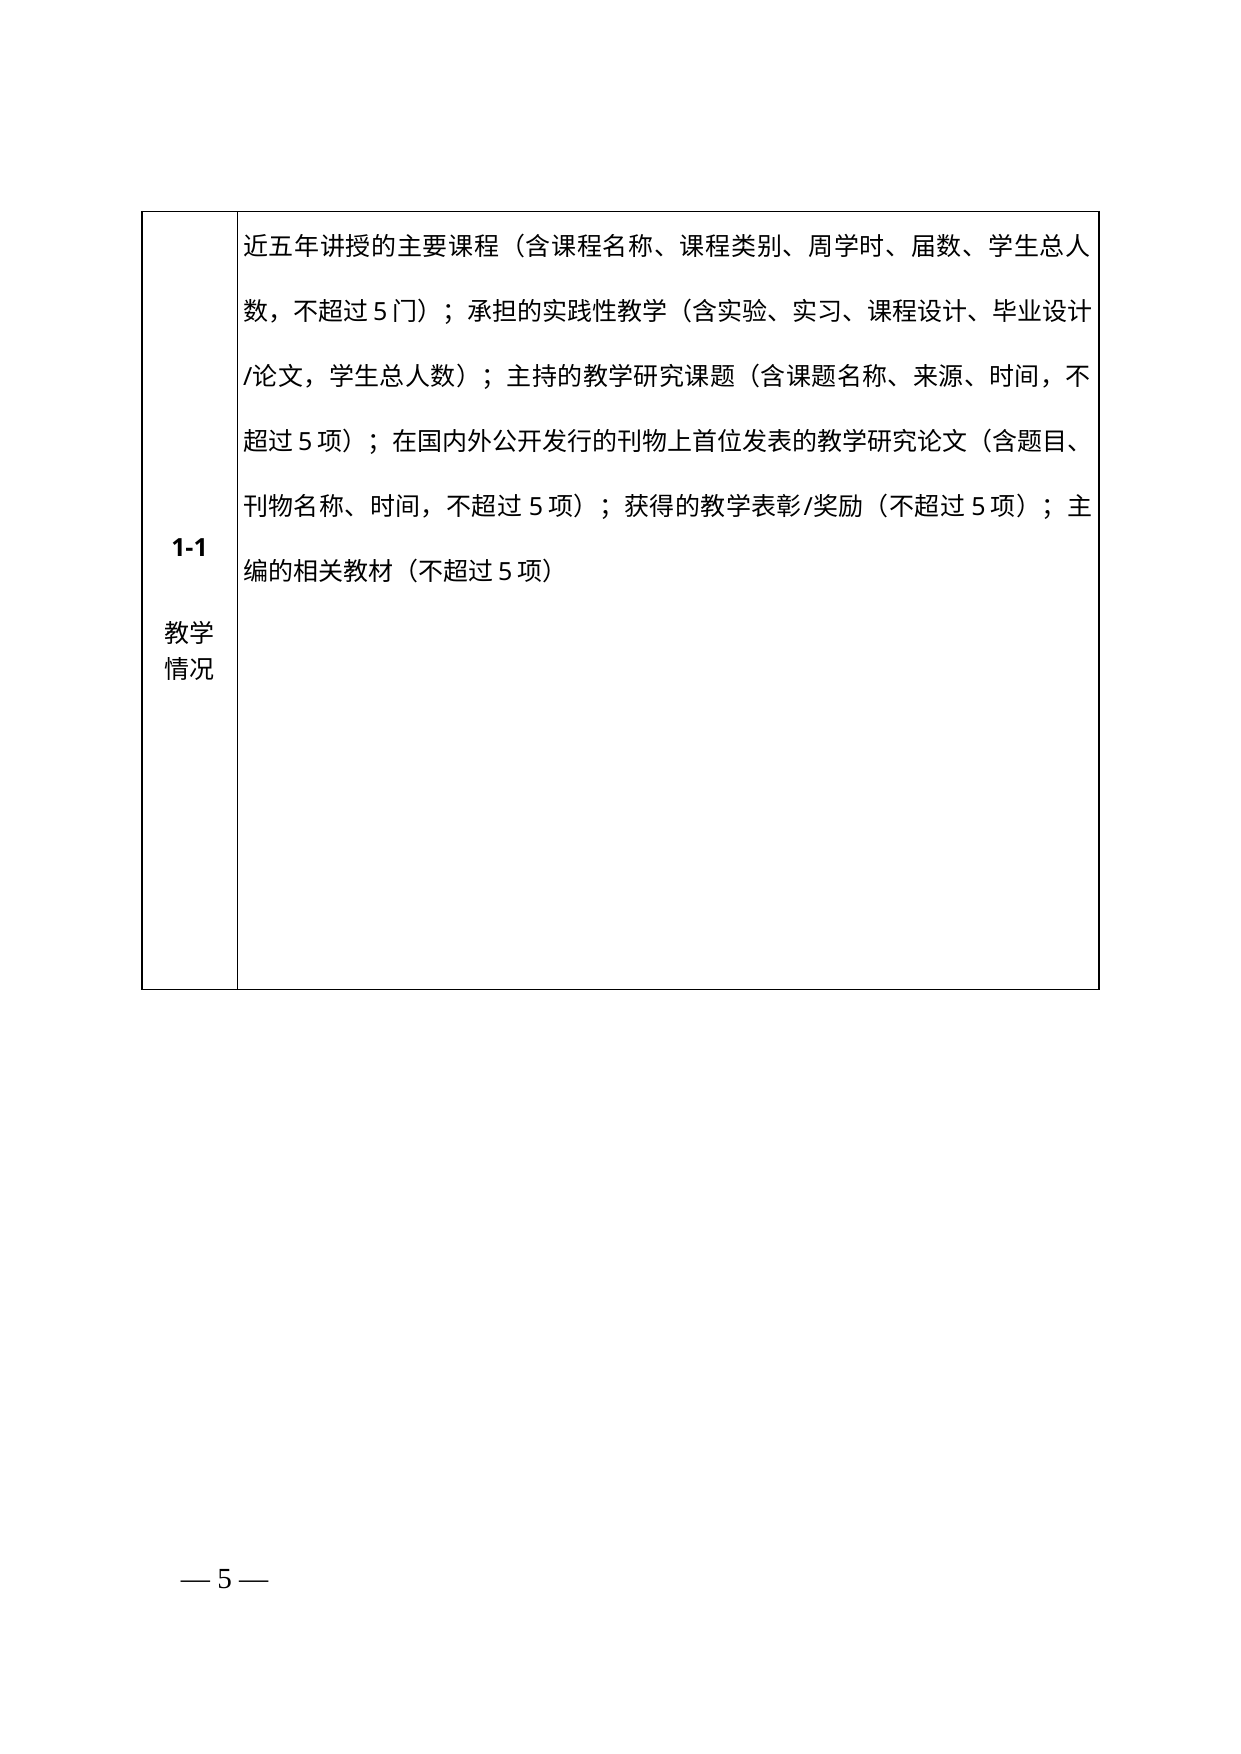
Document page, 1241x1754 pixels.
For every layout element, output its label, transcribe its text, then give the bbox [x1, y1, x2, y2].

table_cell 近五年讲授的主要课程（含课程名称、课程类别、周学时、届数、学生总人数，不超过5门）；承担的实践性教学（含实验、实习、课程设计、毕业设计/论文，学生总人数）；主持的教学研究课题（含课题名称、来源、时间，不超过5项）；在国内外公开发行的刊物上首位发表的教学研究论文（含题目、刊物名称、时间，不超过5项）；获得的教学表彰/奖励（不超过5项）；主编的相关教材（不超过5项） [238, 212, 1098, 988]
table_cell 1-1 教学 情况 [143, 212, 237, 988]
